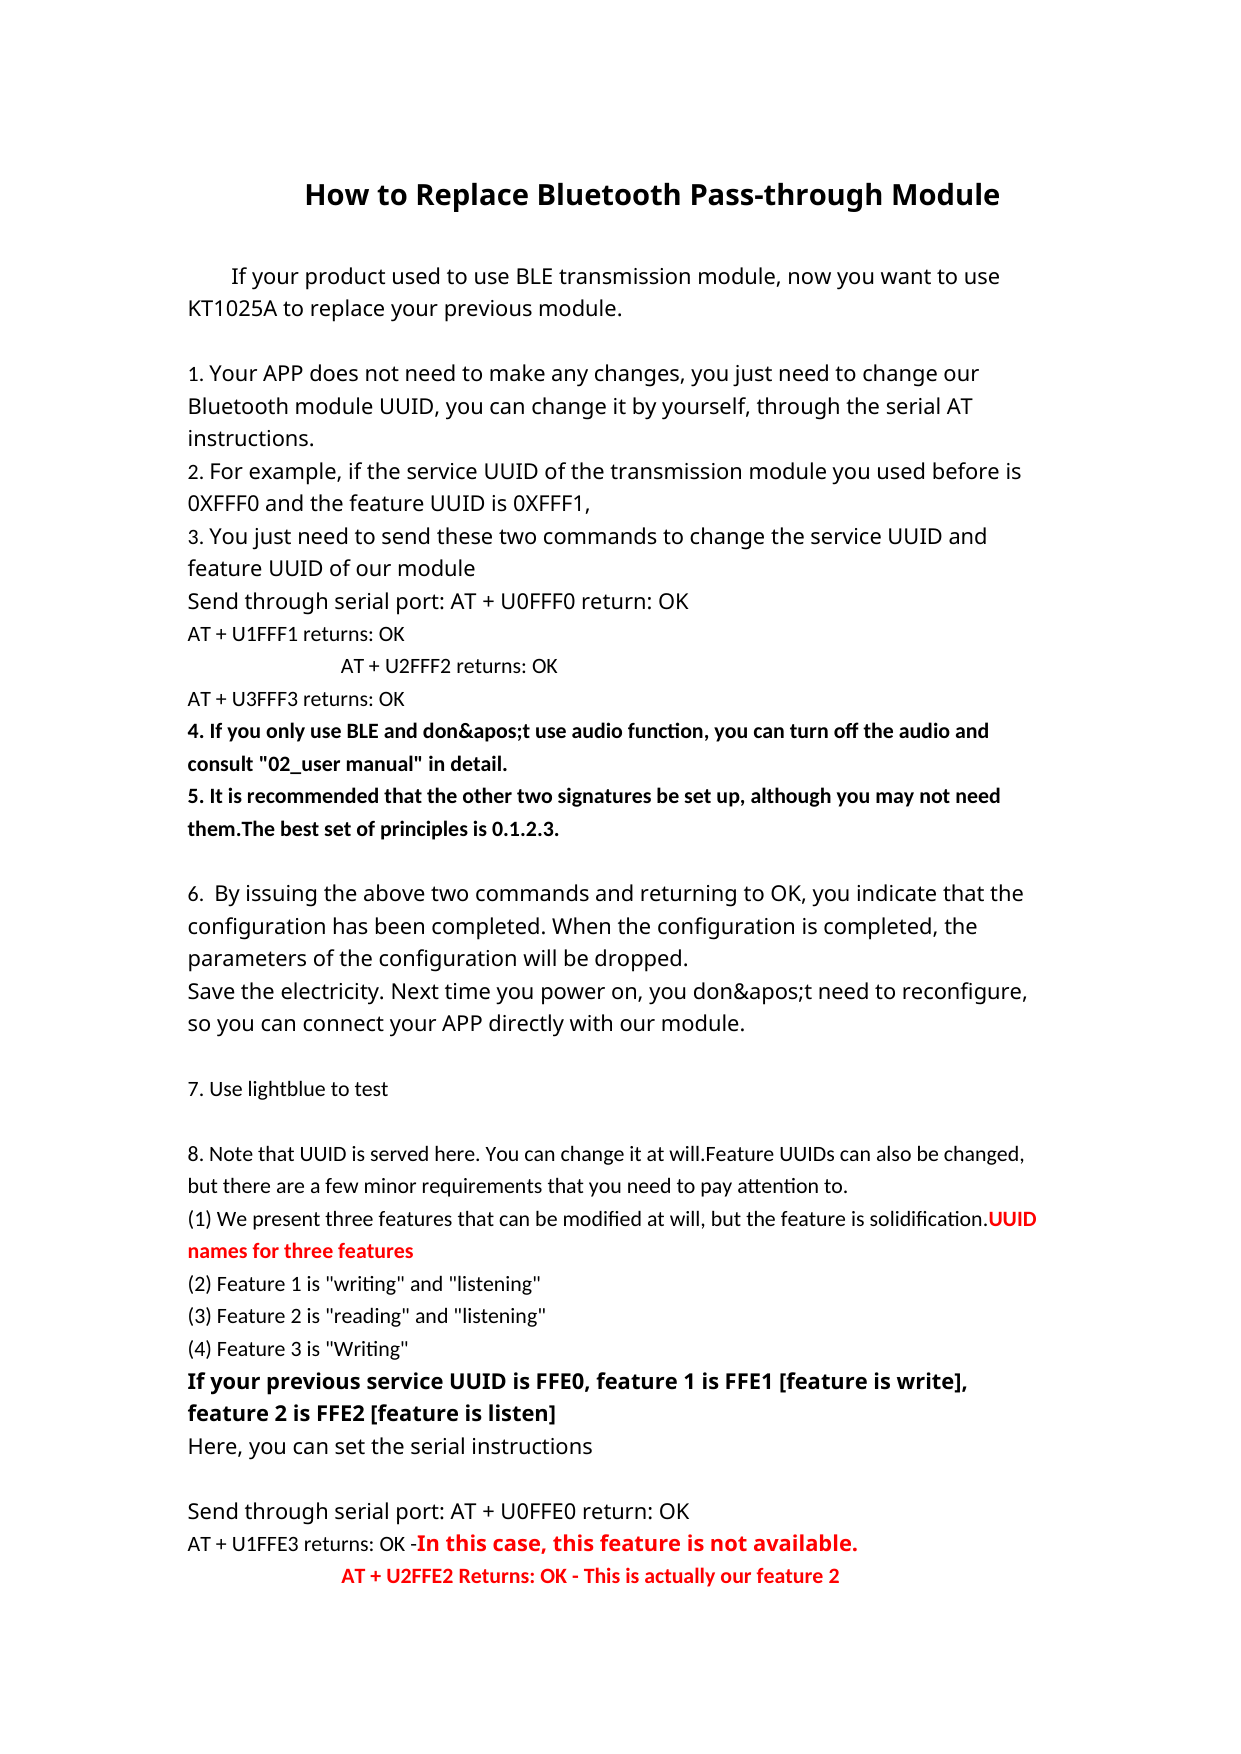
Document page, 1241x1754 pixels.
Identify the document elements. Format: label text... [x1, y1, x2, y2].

text 5. It is recommended that the other two signatures be set up, although you may not need them.The best set of principles is 0.1.2.3. [187, 779, 1053, 844]
text Send through serial port: AT + U0FFE0 return: OK [187, 1494, 1053, 1527]
text Here, you can set the serial instructions [187, 1429, 1053, 1462]
list By issuing the above two commands and returning to OK, you indicate that the configuration has been completed. When the configuration is completed, the parameters of the configuration will be dropped. [187, 877, 1053, 974]
list You just need to send these two commands to change the service UUID and feature UUID of our module [187, 519, 1053, 584]
text AT + U1FFF1 returns: OK [187, 617, 1053, 649]
text Send through serial port: AT + U0FFF0 return: OK [187, 584, 1053, 617]
text AT + U2FFE2 Returns: OK - This is actually our feature 2 [187, 1559, 1053, 1592]
text AT + U3FFF3 returns: OK [187, 682, 1053, 714]
text AT + U1FFE3 returns: OK -In this case, this feature is not available. [187, 1527, 1053, 1559]
text 4. If you only use BLE and don&apos;t use audio function, you can turn off the audio and consult "02_user manual" in detail. [187, 714, 1053, 779]
text (1) We present three features that can be modified at will, but the feature is solidification.UUID names for three features [187, 1202, 1053, 1267]
text If your product used to use BLE transmission module, now you want to use KT1025A to replace your previous module. [187, 259, 1053, 324]
text (3) Feature 2 is "reading" and "listening" [187, 1299, 1053, 1332]
list Your APP does not need to make any changes, you just need to change our Bluetooth module UUID, you can change it by yourself, through the serial AT instructions. [187, 357, 1053, 454]
text (2) Feature 1 is "writing" and "listening" [187, 1267, 1053, 1299]
text Save the electricity. Next time you power on, you don&apos;t need to reconfigure, so you can connect your APP directly with our module. [187, 974, 1053, 1039]
text If your previous service UUID is FFE0, feature 1 is FFE1 [feature is write], feature 2 is FFE2 [feature is listen] [187, 1364, 1053, 1429]
list For example, if the service UUID of the transmission module you used before is 0XFFF0 and the feature UUID is 0XFFF1, [187, 454, 1053, 519]
text 8. Note that UUID is served here. You can change it at will.Feature UUIDs can also be changed, but there are a few minor requirements that you need to pay attention to. [187, 1137, 1053, 1202]
text How to Replace Bluetooth Pass-through Module [187, 162, 1053, 227]
text (4) Feature 3 is "Writing" [187, 1332, 1053, 1364]
text AT + U2FFF2 returns: OK [187, 649, 1053, 682]
list Use lightblue to test [187, 1072, 1053, 1104]
